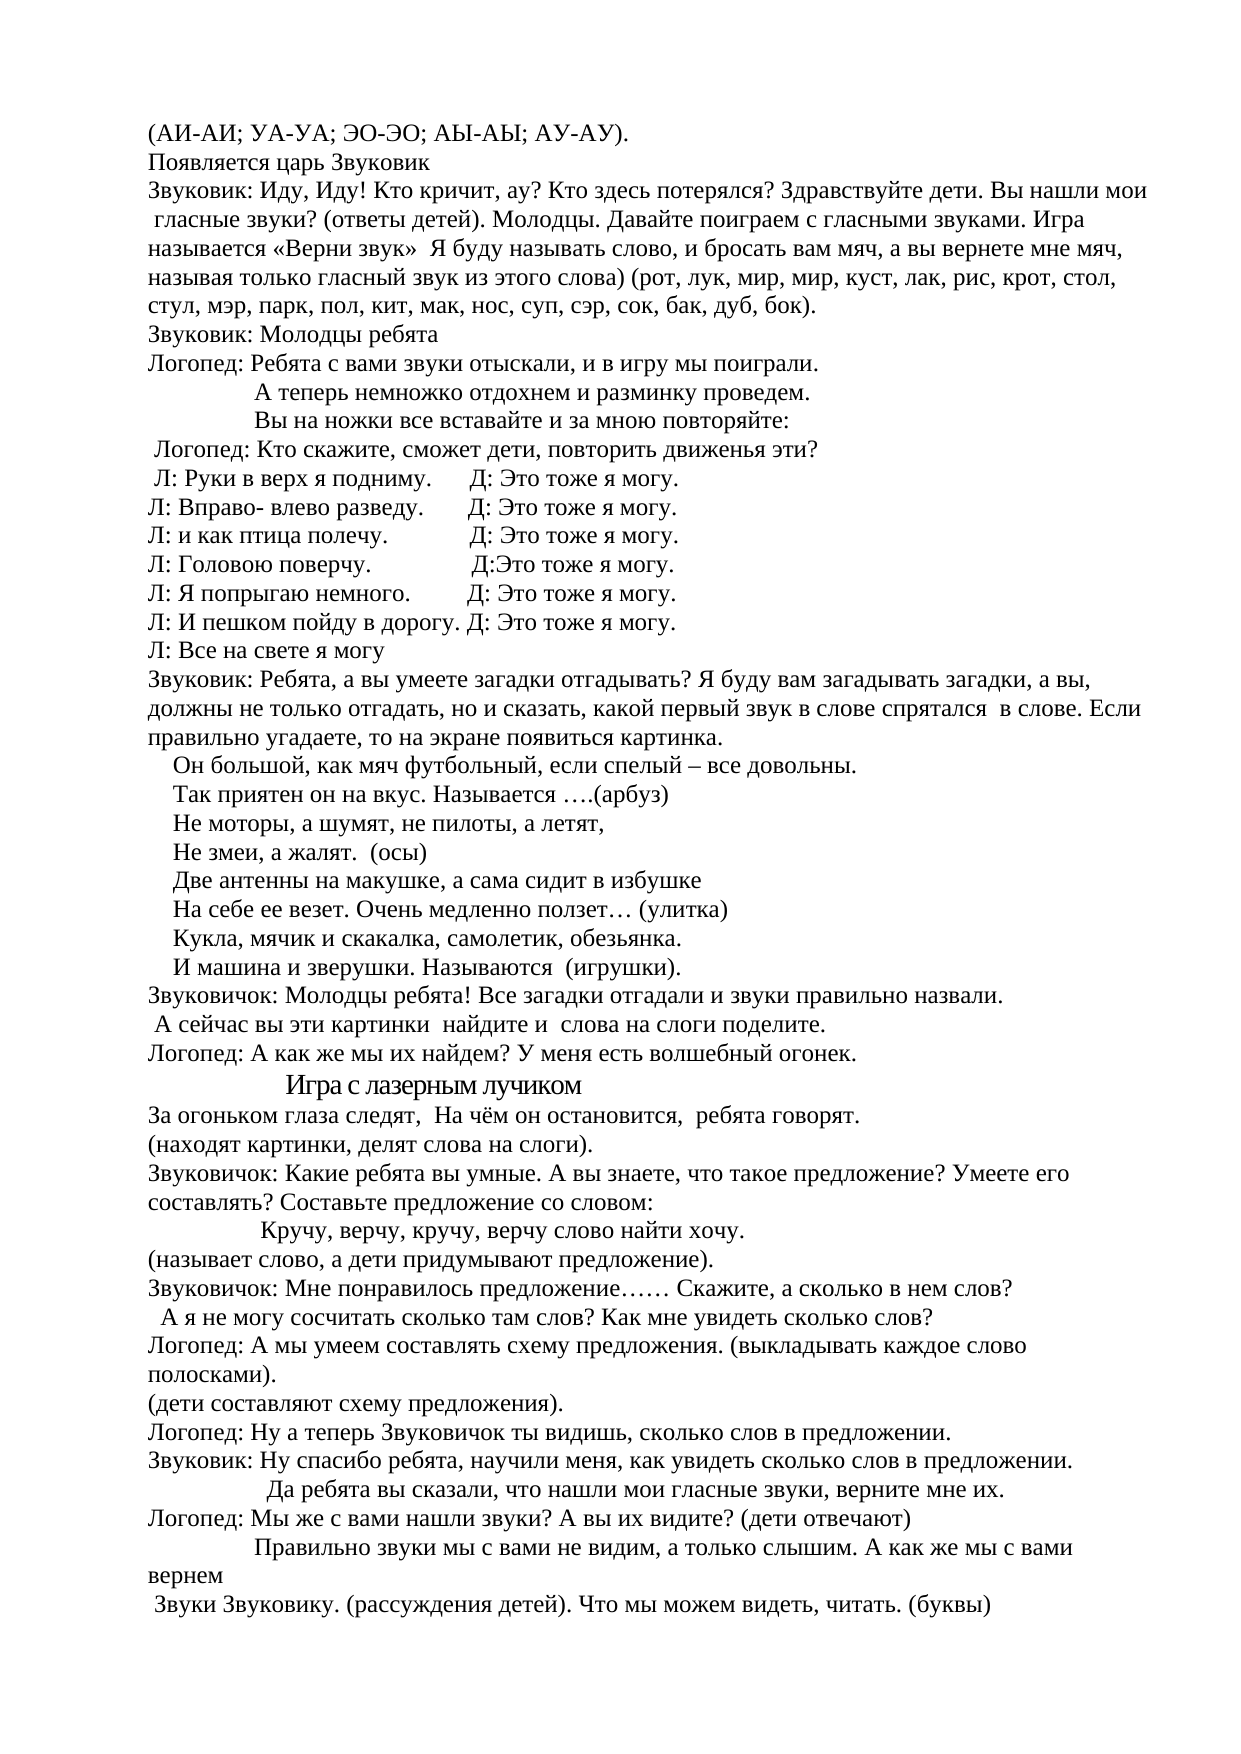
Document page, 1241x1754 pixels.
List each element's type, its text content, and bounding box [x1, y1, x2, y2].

text На себе ее везет. Очень медленно ползет… (улитка) [148, 894, 1152, 923]
text Появляется царь Звуковик [148, 147, 1152, 176]
text Звуковик: Молодцы ребята [148, 319, 1152, 348]
text Логопед: Ребята с вами звуки отыскали, и в игру мы поиграли. [148, 348, 1152, 377]
text (находят картинки, делят слова на слоги). [148, 1129, 1152, 1158]
text И машина и зверушки. Называются (игрушки). [148, 952, 1152, 981]
text Логопед: Ну а теперь Звуковичок ты видишь, сколько слов в предложении. [148, 1417, 1152, 1445]
text Да ребята вы сказали, что нашли мои гласные звуки, верните мне их. [148, 1474, 1152, 1503]
text гласные звуки? (ответы детей). Молодцы. Давайте поиграем с гласными звуками. Игра называется «Верни звук» Я буду называть слово, и бросать вам мяч, а вы вернете мне мяч, называя только гласный звук из этого слова) (рот, лук, мир, мир, куст, лак, рис, крот, стол, стул, мэр, парк, пол, кит, мак, нос, суп, сэр, сок, бак, дуб, бок). [148, 204, 1152, 319]
text (АИ-АИ; УА-УА; ЭО-ЭО; АЫ-АЫ; АУ-АУ). [148, 118, 1152, 147]
text Л: Я попрыгаю немного. Д: Это тоже я могу. [148, 578, 1152, 607]
text Так приятен он на вкус. Называется ….(арбуз) [148, 779, 1152, 808]
text Он большой, как мяч футбольный, если спелый – все довольны. [148, 751, 1152, 779]
text За огоньком глаза следят, На чём он остановится, ребята говорят. [148, 1100, 1152, 1129]
text Звуки Звуковику. (рассуждения детей). Что мы можем видеть, читать. (буквы) [148, 1589, 1152, 1618]
text Звуковичок: Мне понравилось предложение…… Скажите, а сколько в нем слов? [148, 1273, 1152, 1302]
text Л: Головою поверчу. Д:Это тоже я могу. [148, 549, 1152, 578]
text Кручу, верчу, кручу, верчу слово найти хочу. [148, 1215, 1152, 1244]
text Логопед: Мы же с вами нашли звуки? А вы их видите? (дети отвечают) [148, 1503, 1152, 1532]
text Не моторы, а шумят, не пилоты, а летят, [148, 808, 1152, 837]
text (дети составляют схему предложения). [148, 1388, 1152, 1417]
text Л: Руки в верх я подниму. Д: Это тоже я могу. [148, 463, 1152, 492]
text Логопед: Кто скажите, сможет дети, повторить движенья эти? [148, 434, 1152, 463]
text А я не могу сосчитать сколько там слов? Как мне увидеть сколько слов? [148, 1302, 1152, 1330]
text Две антенны на макушке, а сама сидит в избушке [148, 866, 1152, 894]
text Кукла, мячик и скакалка, самолетик, обезьянка. [148, 923, 1152, 952]
text Л: И пешком пойду в дорогу. Д: Это тоже я могу. [148, 607, 1152, 636]
text Логопед: А как же мы их найдем? У меня есть волшебный огонек. [148, 1038, 1152, 1067]
text Звуковик: Ну спасибо ребята, научили меня, как увидеть сколько слов в предложении. [148, 1445, 1152, 1474]
text А теперь немножко отдохнем и разминку проведем. [148, 377, 1152, 406]
text Звуковик: Иду, Иду! Кто кричит, ау? Кто здесь потерялся? Здравствуйте дети. Вы нашли мои [148, 176, 1152, 204]
text Игра с лазерным лучиком [148, 1067, 1152, 1100]
text Л: Все на свете я могу [148, 636, 1152, 664]
text Л: Вправо- влево разведу. Д: Это тоже я могу. [148, 492, 1152, 521]
text Звуковичок: Молодцы ребята! Все загадки отгадали и звуки правильно назвали. [148, 981, 1152, 1009]
text Звуковичок: Какие ребята вы умные. А вы знаете, что такое предложение? Умеете его составлять? Составьте предложение со словом: [148, 1158, 1152, 1215]
text А сейчас вы эти картинки найдите и слова на слоги поделите. [148, 1009, 1152, 1038]
text Вы на ножки все вставайте и за мною повторяйте: [148, 406, 1152, 434]
text (называет слово, а дети придумывают предложение). [148, 1244, 1152, 1273]
text Звуковик: Ребята, а вы умеете загадки отгадывать? Я буду вам загадывать загадки, а вы, должны не только отгадать, но и сказать, какой первый звук в слове спрятался в слове. Если правильно угадаете, то на экране появиться картинка. [148, 664, 1152, 751]
text Правильно звуки мы с вами не видим, а только слышим. А как же мы с вами вернем [148, 1532, 1152, 1589]
text Логопед: А мы умеем составлять схему предложения. (выкладывать каждое слово полосками). [148, 1330, 1152, 1388]
text Не змеи, а жалят. (осы) [148, 837, 1152, 866]
text Л: и как птица полечу. Д: Это тоже я могу. [148, 521, 1152, 549]
